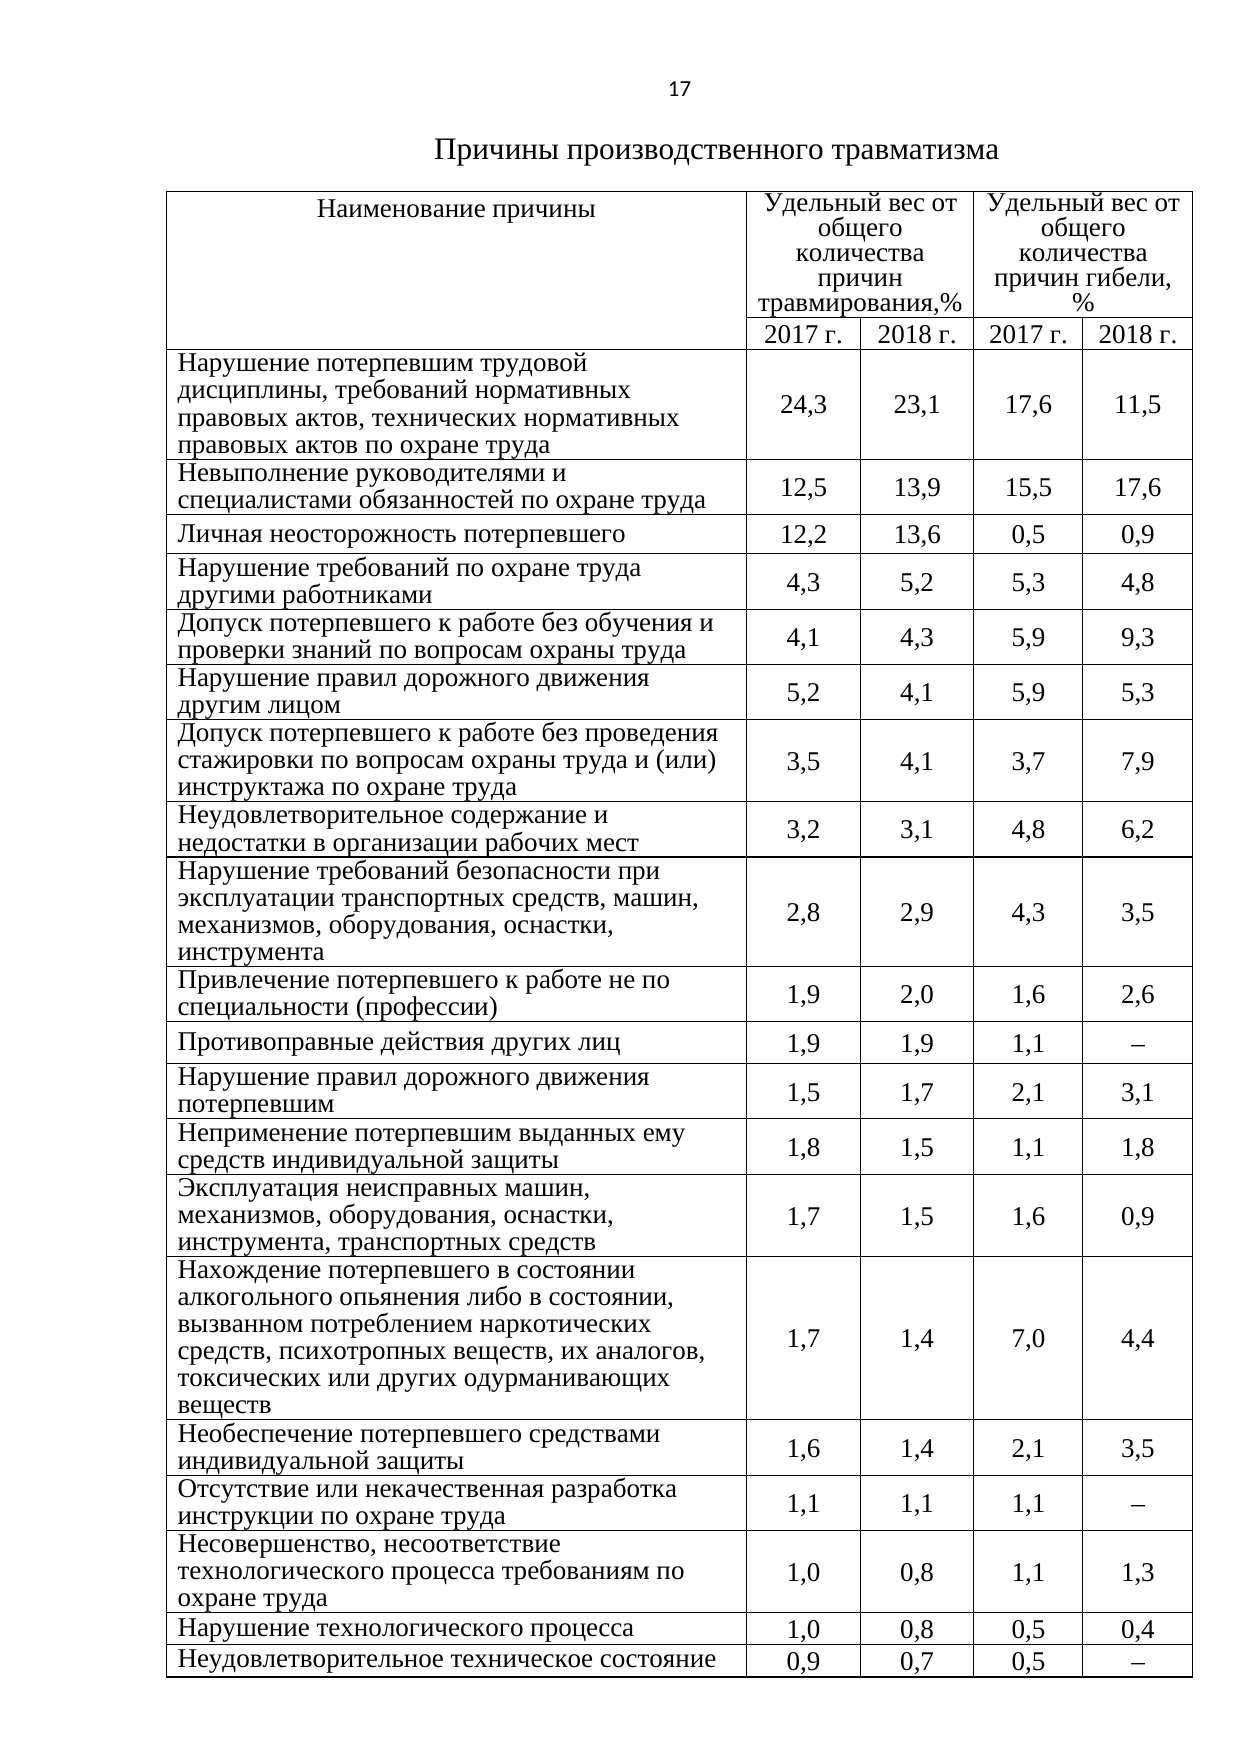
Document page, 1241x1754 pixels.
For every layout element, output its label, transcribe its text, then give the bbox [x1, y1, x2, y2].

table_cell 1,1 [974, 1531, 1082, 1612]
table_cell 0,4 [1083, 1613, 1192, 1644]
table_cell 3,7 [974, 720, 1082, 801]
table_cell 1,9 [747, 967, 860, 1021]
table_cell – [1083, 1022, 1192, 1063]
table_cell 4,1 [861, 665, 973, 719]
table_cell 5,2 [747, 665, 860, 719]
table_cell 4,3 [747, 554, 860, 608]
table_cell 3,1 [1083, 1064, 1192, 1118]
table_cell 4,8 [974, 802, 1082, 856]
table_cell Личная неосторожность потерпевшего [167, 515, 746, 553]
table_cell 0,8 [861, 1531, 973, 1612]
table_cell Эксплуатация неисправных машин, механизмов, оборудования, оснастки, инструмента, транспортных средств [167, 1175, 746, 1256]
table_cell 4,1 [747, 610, 860, 664]
table_cell 2,1 [974, 1064, 1082, 1118]
table_cell Привлечение потерпевшего к работе не по специальности (профессии) [167, 967, 746, 1021]
table_cell 0,7 [861, 1645, 973, 1676]
table_cell 9,3 [1083, 610, 1192, 664]
table_cell 2,6 [1083, 967, 1192, 1021]
table_cell 1,6 [747, 1420, 860, 1474]
table_cell 5,3 [974, 554, 1082, 608]
table_cell – [1083, 1645, 1192, 1676]
table_cell 7,0 [974, 1257, 1082, 1419]
table_cell 1,1 [974, 1022, 1082, 1063]
table_cell Отсутствие или некачественная разработка инструкции по охране труда [167, 1476, 746, 1530]
table_cell 2,0 [861, 967, 973, 1021]
table_cell 1,5 [861, 1175, 973, 1256]
table_cell 1,7 [747, 1257, 860, 1419]
table_cell 1,1 [974, 1119, 1082, 1173]
table_header Наименование причины [167, 192, 746, 349]
table_cell Допуск потерпевшего к работе без обучения и проверки знаний по вопросам охраны труда [167, 610, 746, 664]
table_cell 1,3 [1083, 1531, 1192, 1612]
table_cell Нарушение требований безопасности при эксплуатации транспортных средств, машин, механизмов, оборудования, оснастки, инструмента [167, 858, 746, 966]
table_cell Допуск потерпевшего к работе без проведения стажировки по вопросам охраны труда и (или) инструктажа по охране труда [167, 720, 746, 801]
table_cell 3,2 [747, 802, 860, 856]
table_cell 24,3 [747, 350, 860, 458]
table_cell 0,8 [861, 1613, 973, 1644]
table_cell 1,5 [747, 1064, 860, 1118]
table_cell 3,5 [1083, 1420, 1192, 1474]
table_cell 1,8 [747, 1119, 860, 1173]
table_cell Нарушение технологического процесса [167, 1613, 746, 1644]
table_cell Нахождение потерпевшего в состоянии алкогольного опьянения либо в состоянии, вызванном потреблением наркотических средств, психотропных веществ, их аналогов, токсических или других одурманивающих веществ [167, 1257, 746, 1419]
table_cell 1,0 [747, 1531, 860, 1612]
table_cell 5,9 [974, 665, 1082, 719]
table_cell Нарушение требований по охране труда другими работниками [167, 554, 746, 608]
table_cell 1,6 [974, 967, 1082, 1021]
table_cell Несовершенство, несоответствие технологического процесса требованиям по охране труда [167, 1531, 746, 1612]
table_cell 1,1 [974, 1476, 1082, 1530]
table_cell 1,4 [861, 1257, 973, 1419]
table_cell 1,7 [747, 1175, 860, 1256]
table_cell 1,1 [747, 1476, 860, 1530]
table_cell 1,4 [861, 1420, 973, 1474]
table_cell 2,8 [747, 858, 860, 966]
table_cell 1,5 [861, 1119, 973, 1173]
table_cell 13,9 [861, 460, 973, 514]
table_cell 2018 г. [861, 318, 973, 349]
table_cell 13,6 [861, 515, 973, 553]
table_cell 1,9 [747, 1022, 860, 1063]
table_cell 3,5 [1083, 858, 1192, 966]
table_cell 4,8 [1083, 554, 1192, 608]
table_cell 3,5 [747, 720, 860, 801]
table_cell 2,9 [861, 858, 973, 966]
text Причины производственного травматизма [177, 130, 1181, 166]
table_cell 3,1 [861, 802, 973, 856]
table_cell 1,0 [747, 1613, 860, 1644]
table_cell 1,6 [974, 1175, 1082, 1256]
table_cell 0,9 [747, 1645, 860, 1676]
table_cell 11,5 [1083, 350, 1192, 458]
table_cell Необеспечение потерпевшего средствами индивидуальной защиты [167, 1420, 746, 1474]
table_cell 0,5 [974, 515, 1082, 553]
table_cell 4,3 [861, 610, 973, 664]
table_cell 0,5 [974, 1645, 1082, 1676]
table_cell 6,2 [1083, 802, 1192, 856]
table_header Удельный вес от общего количества причин гибели,% [974, 192, 1192, 317]
table_cell 5,9 [974, 610, 1082, 664]
table_cell Неприменение потерпевшим выданных ему средств индивидуальной защиты [167, 1119, 746, 1173]
table_cell 4,4 [1083, 1257, 1192, 1419]
table_cell 12,2 [747, 515, 860, 553]
table_cell Нарушение потерпевшим трудовой дисциплины, требований нормативных правовых актов, технических нормативных правовых актов по охране труда [167, 350, 746, 458]
table_cell 5,2 [861, 554, 973, 608]
table_cell 17,6 [1083, 460, 1192, 514]
table_cell 2017 г. [747, 318, 860, 349]
table_cell 4,3 [974, 858, 1082, 966]
table_cell 2017 г. [974, 318, 1082, 349]
table_cell 1,8 [1083, 1119, 1192, 1173]
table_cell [167, 1645, 746, 1676]
table_cell 12,5 [747, 460, 860, 514]
table_cell Противоправные действия других лиц [167, 1022, 746, 1063]
table_cell 2,1 [974, 1420, 1082, 1474]
table_cell 0,5 [974, 1613, 1082, 1644]
table_cell Нарушение правил дорожного движения другим лицом [167, 665, 746, 719]
table_cell 1,9 [861, 1022, 973, 1063]
table_cell 23,1 [861, 350, 973, 458]
table_cell 0,9 [1083, 515, 1192, 553]
table_cell 15,5 [974, 460, 1082, 514]
table_cell Невыполнение руководителями и специалистами обязанностей по охране труда [167, 460, 746, 514]
table_cell – [1083, 1476, 1192, 1530]
table_cell 17,6 [974, 350, 1082, 458]
table_cell 0,9 [1083, 1175, 1192, 1256]
table_cell Нарушение правил дорожного движения потерпевшим [167, 1064, 746, 1118]
table_cell 7,9 [1083, 720, 1192, 801]
table_cell 1,1 [861, 1476, 973, 1530]
table_cell 1,7 [861, 1064, 973, 1118]
table_header Удельный вес от общего количества причин травмирования,% [747, 192, 973, 317]
table_cell 2018 г. [1083, 318, 1192, 349]
table_cell Неудовлетворительное содержание и недостатки в организации рабочих мест [167, 802, 746, 856]
table_cell 5,3 [1083, 665, 1192, 719]
table_cell 4,1 [861, 720, 973, 801]
